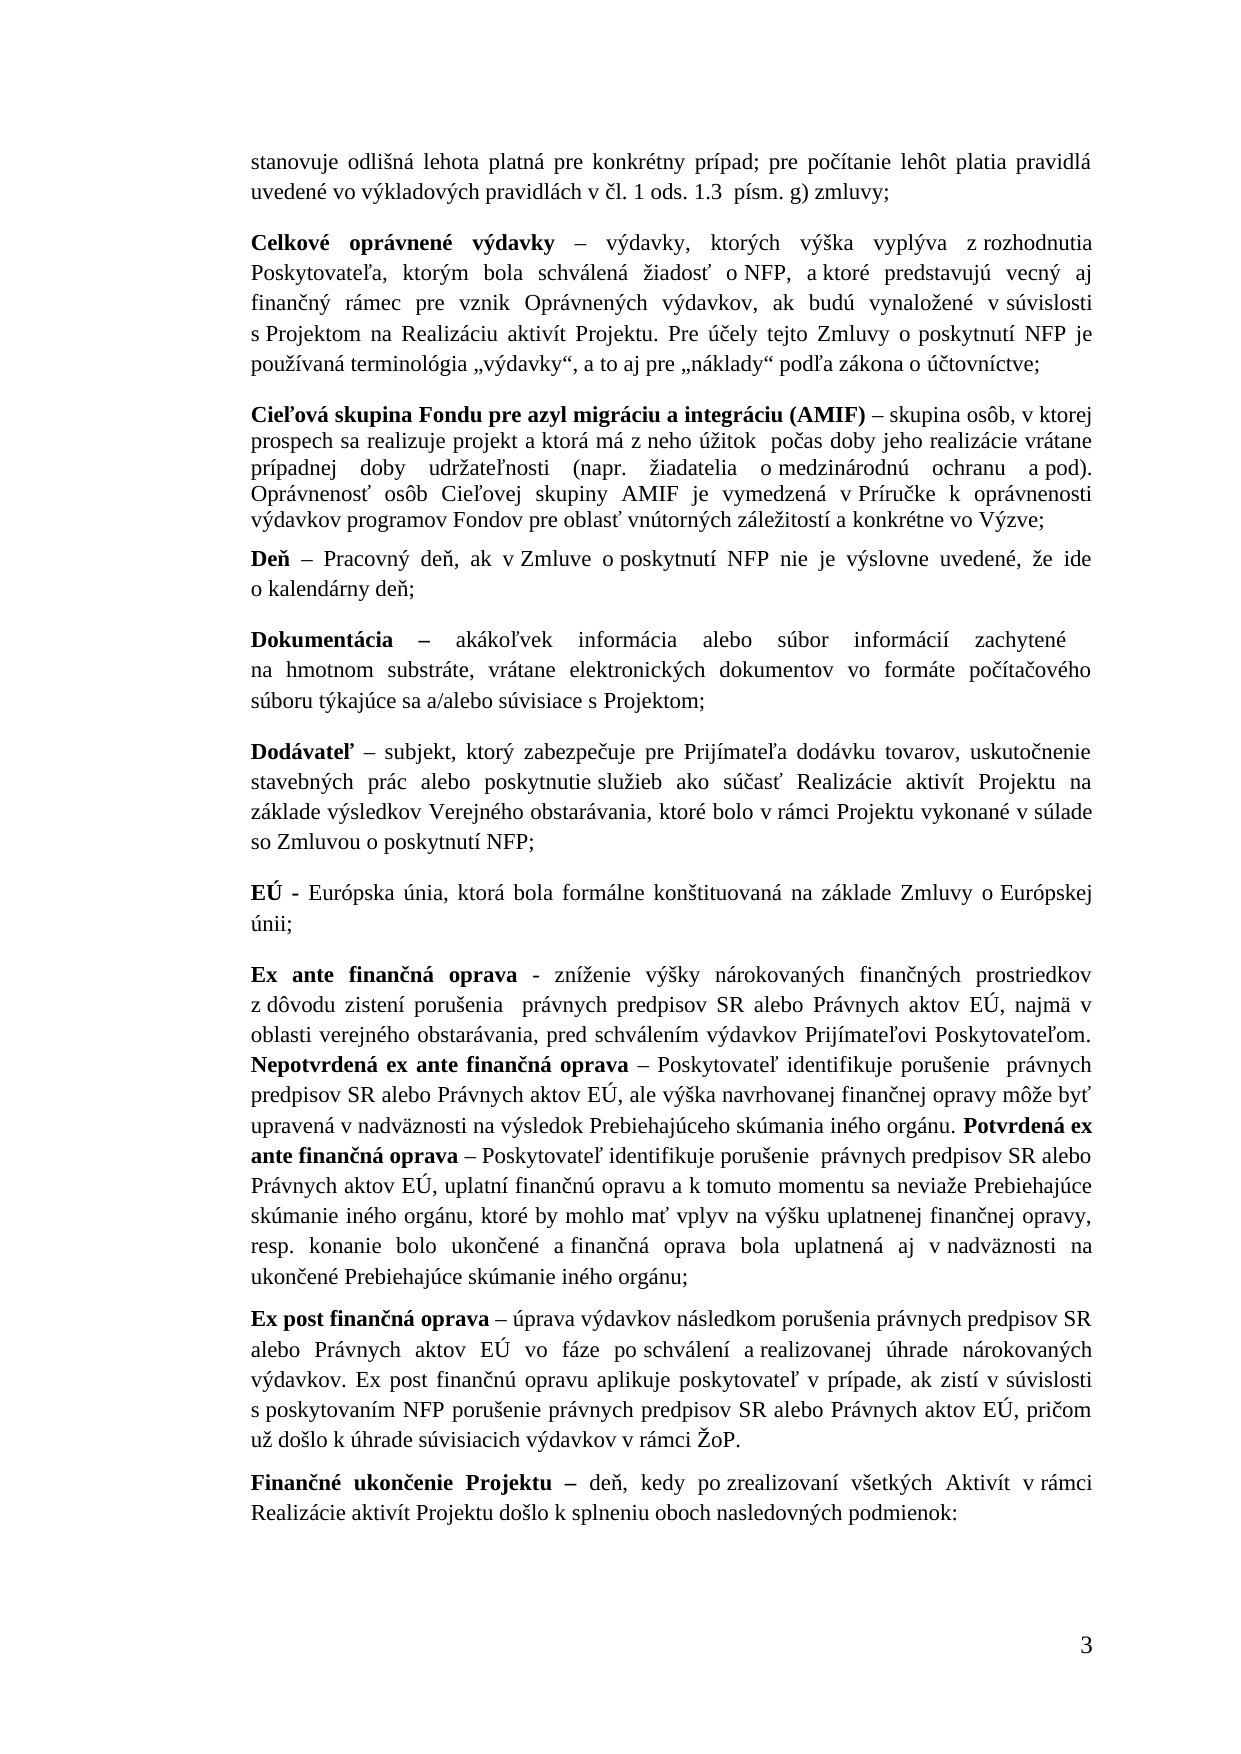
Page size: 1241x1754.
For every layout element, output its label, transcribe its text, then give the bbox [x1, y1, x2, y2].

text EÚ - Európska únia, ktorá bola formálne konštituovaná na základe Zmluvy o Európskej únii; [251, 879, 1092, 936]
text Celkové oprávnené výdavky – výdavky, ktorých výška vyplýva z rozhodnutia Poskytovateľa, ktorým bola schválená žiadosť o NFP, a ktoré predstavujú vecný aj finančný rámec pre vznik Oprávnených výdavkov, ak budú vynaložené v súvislosti s Projektom na Realizáciu aktivít Projektu. Pre účely tejto Zmluvy o poskytnutí NFP je používaná terminológia „výdavky“, a to aj pre „náklady“ podľa zákona o účtovníctve; [251, 229, 1092, 376]
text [251, 148, 1092, 204]
text Deň – Pracovný deň, ak v Zmluve o poskytnutí NFP nie je výslovne uvedené, že ide o kalendárny deň; [251, 545, 1092, 602]
text Cieľová skupina Fondu pre azyl migráciu a integráciu (AMIF) – skupina osôb, v ktorej prospech sa realizuje projekt a ktorá má z neho úžitok počas doby jeho realizácie vrátane prípadnej doby udržateľnosti (napr. žiadatelia o medzinárodnú ochranu a pod). Oprávnenosť osôb Cieľovej skupiny AMIF je vymedzená v Príručke k oprávnenosti výdavkov programov Fondov pre oblasť vnútorných záležitostí a konkrétne vo Výzve; [251, 401, 1092, 533]
text Dokumentácia – akákoľvek informácia alebo súbor informácií zachytené na hmotnom substráte, vrátane elektronických dokumentov vo formáte počítačového súboru týkajúce sa a/alebo súvisiace s Projektom; [251, 626, 1092, 713]
text Ex ante finančná oprava - zníženie výšky nárokovaných finančných prostriedkov z dôvodu zistení porušenia právnych predpisov SR alebo Právnych aktov EÚ, najmä v oblasti verejného obstarávania, pred schválením výdavkov Prijímateľovi Poskytovateľom. Nepotvrdená ex ante finančná oprava – Poskytovateľ identifikuje porušenie právnych predpisov SR alebo Právnych aktov EÚ, ale výška navrhovanej finančnej opravy môže byť upravená v nadväznosti na výsledok Prebiehajúceho skúmania iného orgánu. Potvrdená ex ante finančná oprava – Poskytovateľ identifikuje porušenie právnych predpisov SR alebo Právnych aktov EÚ, uplatní finančnú opravu a k tomuto momentu sa neviaže Prebiehajúce skúmanie iného orgánu, ktoré by mohlo mať vplyv na výšku uplatnenej finančnej opravy, resp. konanie bolo ukončené a finančná oprava bola uplatnená aj v nadväznosti na ukončené Prebiehajúce skúmanie iného orgánu; [251, 961, 1092, 1289]
text Finančné ukončenie Projektu – deň, kedy po zrealizovaní všetkých Aktivít v rámci Realizácie aktivít Projektu došlo k splneniu oboch nasledovných podmienok: [251, 1469, 1092, 1526]
text Ex post finančná oprava – úprava výdavkov následkom porušenia právnych predpisov SR alebo Právnych aktov EÚ vo fáze po schválení a realizovanej úhrade nárokovaných výdavkov. Ex post finančnú opravu aplikuje poskytovateľ v prípade, ak zistí v súvislosti s poskytovaním NFP porušenie právnych predpisov SR alebo Právnych aktov EÚ, pričom už došlo k úhrade súvisiacich výdavkov v rámci ŽoP. [251, 1306, 1092, 1453]
text Dodávateľ – subjekt, ktorý zabezpečuje pre Prijímateľa dodávku tovarov, uskutočnenie stavebných prác alebo poskytnutie služieb ako súčasť Realizácie aktivít Projektu na základe výsledkov Verejného obstarávania, ktoré bolo v rámci Projektu vykonané v súlade so Zmluvou o poskytnutí NFP; [251, 738, 1092, 855]
